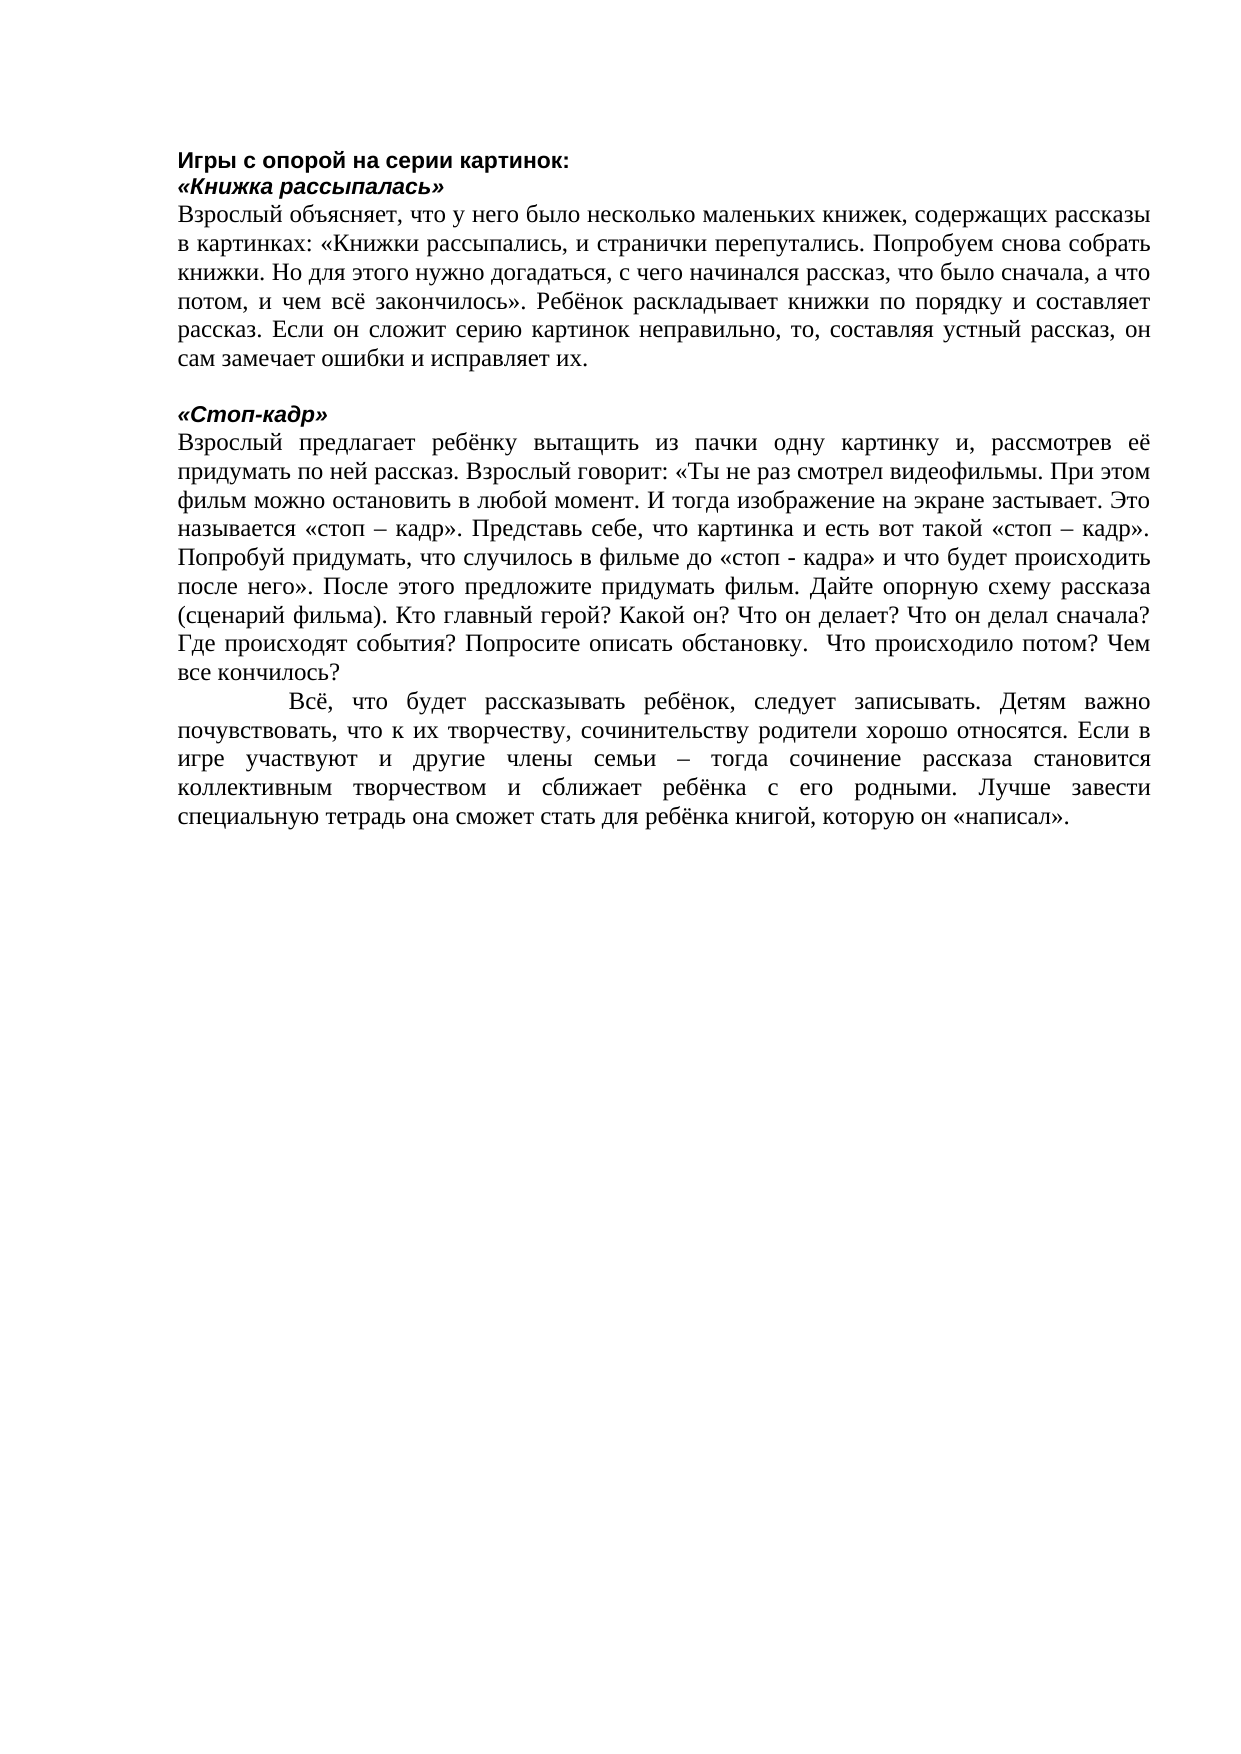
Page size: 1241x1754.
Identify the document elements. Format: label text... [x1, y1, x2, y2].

text «Книжка рассыпалась» [177, 173, 1152, 199]
text Всё, что будет рассказывать ребёнок, следует записывать. Детям важно почувствовать, что к их творчеству, сочинительству родители хорошо относятся. Если в игре участвуют и другие члены семьи – тогда сочинение рассказа становится коллективным творчеством и сближает ребёнка с его родными. Лучше завести специальную тетрадь она сможет стать для ребёнка книгой, которую он «написал». [177, 686, 1152, 830]
text Взрослый объясняет, что у него было несколько маленьких книжек, содержащих рассказы в картинках: «Книжки рассыпались, и странички перепутались. Попробуем снова собрать книжки. Но для этого нужно догадаться, с чего начинался рассказ, что было сначала, а что потом, и чем всё закончилось». Ребёнок раскладывает книжки по порядку и составляет рассказ. Если он сложит серию картинок неправильно, то, составляя устный рассказ, он сам замечает ошибки и исправляет их. [177, 199, 1152, 372]
text Взрослый предлагает ребёнку вытащить из пачки одну картинку и, рассмотрев её придумать по ней рассказ. Взрослый говорит: «Ты не раз смотрел видеофильмы. При этом фильм можно остановить в любой момент. И тогда изображение на экране застывает. Это называется «стоп – кадр». Представь себе, что картинка и есть вот такой «стоп – кадр». Попробуй придумать, что случилось в фильме до «стоп - кадра» и что будет происходить после него». После этого предложите придумать фильм. Дайте опорную схему рассказа (сценарий фильма). Кто главный герой? Какой он? Что он делает? Что он делал сначала? Где происходят события? Попросите описать обстановку. Что происходило потом? Чем все кончилось? [177, 427, 1152, 686]
text Игры с опорой на серии картинок: [177, 147, 1152, 173]
text «Стоп-кадр» [177, 401, 1152, 427]
